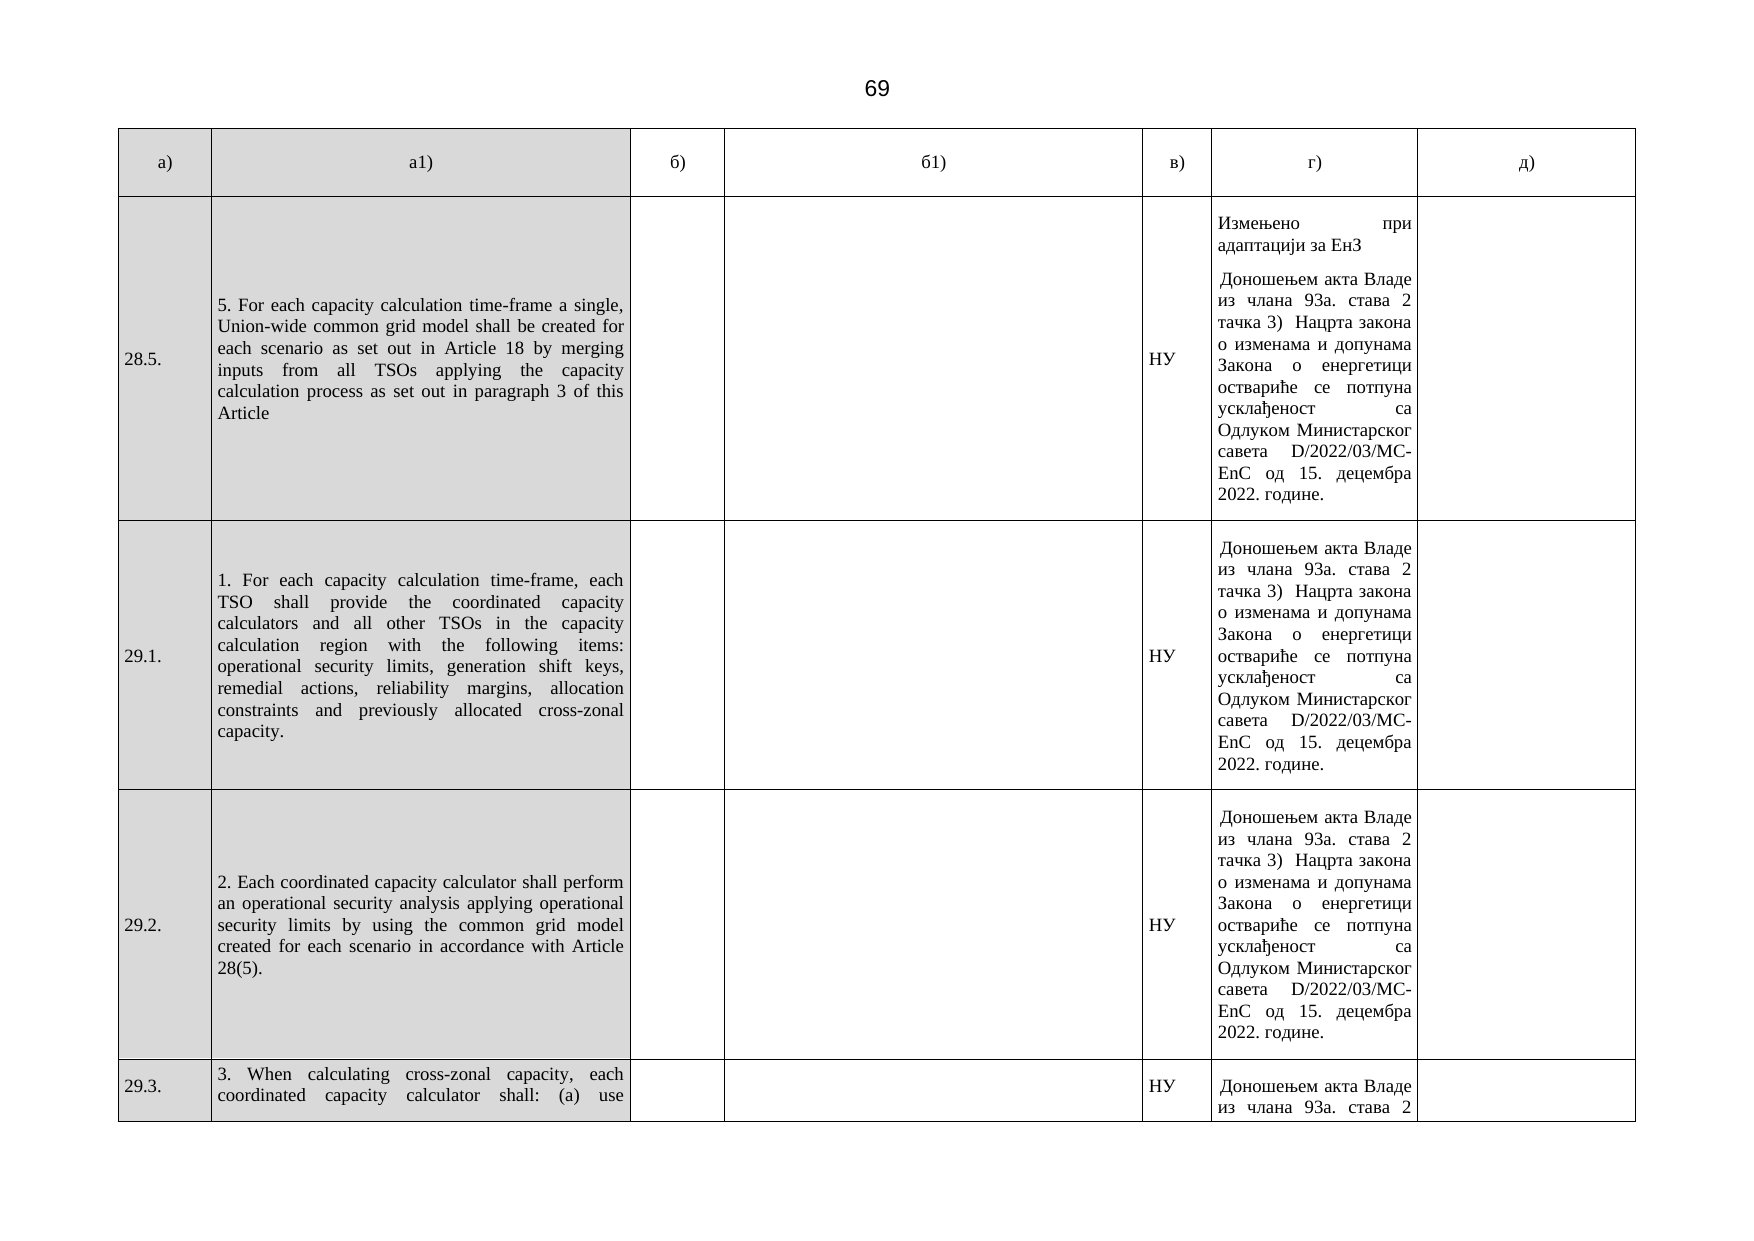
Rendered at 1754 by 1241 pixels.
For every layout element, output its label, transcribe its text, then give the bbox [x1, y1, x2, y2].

table_cell 1. For each capacity calculation time-frame, each TSO shall provide the coordinated capacity calculators and all other TSOs in the capacity calculation region with the following items: operational security limits, generation shift keys, remedial actions, reliability margins, allocation constraints and previously allocated cross-zonal capacity. [212, 521, 630, 789]
table_cell НУ [1143, 197, 1211, 520]
table_header а) [119, 129, 211, 196]
table_cell 29.2. [119, 790, 211, 1058]
table_cell Измењено при адаптацији за ЕнЗ Доношењем акта Владе из члана 93а. става 2 тачка 3) Нацрта закона о изменама и допунама Закона о енергетици оствариће се потпуна усклађеност са Одлуком Министарског савета D/2022/03/MC-EnC од 15. децембра 2022. године. [1212, 197, 1417, 520]
table_cell [725, 197, 1142, 520]
table_header б) [631, 129, 724, 196]
table_header г) [1212, 129, 1417, 196]
table_header в) [1143, 129, 1211, 196]
table_cell [725, 790, 1142, 1058]
table_header б1) [725, 129, 1142, 196]
table_cell [1418, 197, 1635, 520]
table_cell [1418, 1060, 1635, 1121]
table_cell 28.5. [119, 197, 211, 520]
table_cell [631, 1060, 724, 1121]
table_cell [1418, 790, 1635, 1058]
table_cell [631, 521, 724, 789]
table_cell НУ [1143, 790, 1211, 1058]
table_cell 29.3. [119, 1060, 211, 1121]
table_header а1) [212, 129, 630, 196]
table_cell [1212, 1060, 1417, 1121]
table_cell [725, 1060, 1142, 1121]
table_cell 2. Each coordinated capacity calculator shall perform an operational security analysis applying operational security limits by using the common grid model created for each scenario in accordance with Article 28(5). [212, 790, 630, 1058]
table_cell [212, 1060, 630, 1121]
table_header д) [1418, 129, 1635, 196]
table_cell [631, 197, 724, 520]
table_cell 29.1. [119, 521, 211, 789]
table_cell [631, 790, 724, 1058]
table_cell НУ [1143, 1060, 1211, 1121]
table_cell [725, 521, 1142, 789]
table_cell 5. For each capacity calculation time-frame a single, Union-wide common grid model shall be created for each scenario as set out in Article 18 by merging inputs from all TSOs applying the capacity calculation process as set out in paragraph 3 of this Article [212, 197, 630, 520]
table_cell НУ [1143, 521, 1211, 789]
table_cell [1418, 521, 1635, 789]
